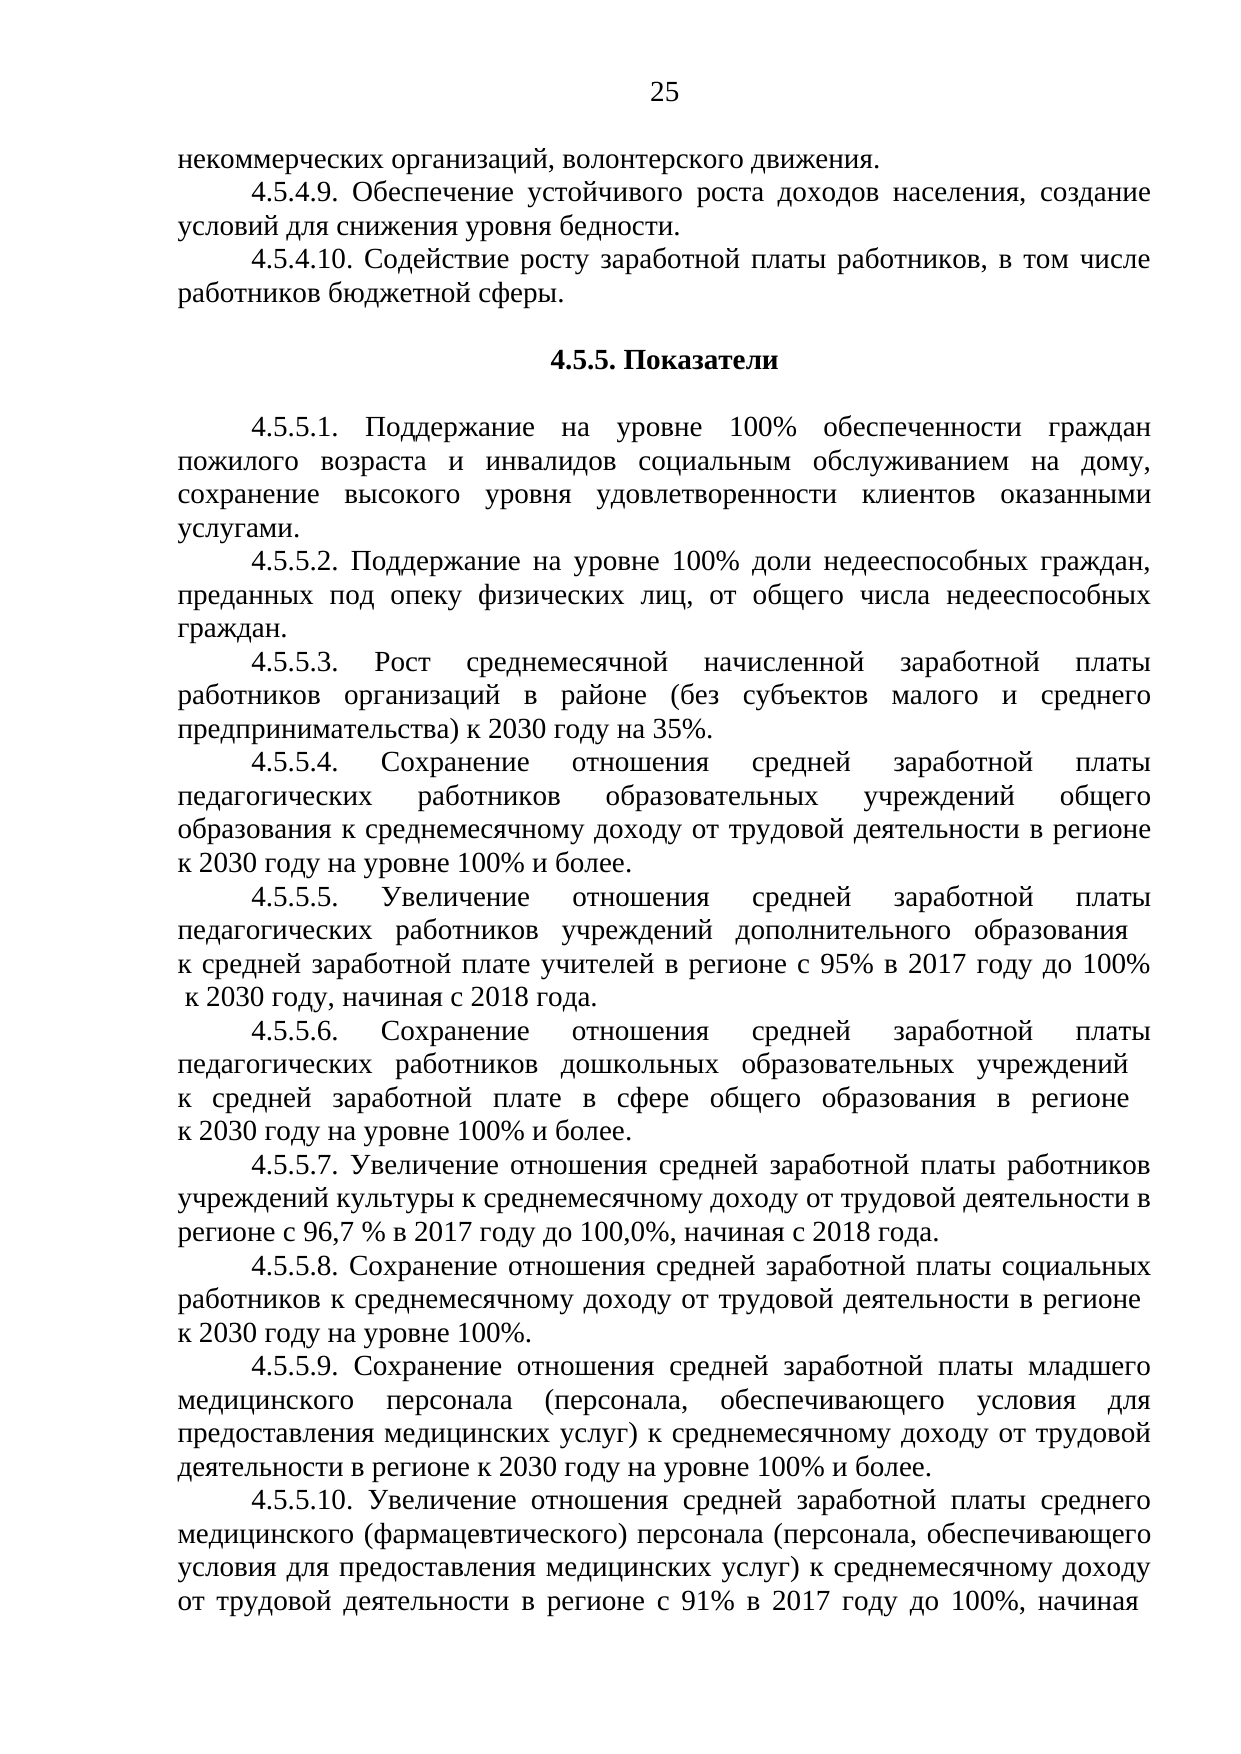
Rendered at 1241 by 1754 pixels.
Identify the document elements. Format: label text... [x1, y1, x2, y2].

text 4.5.5.2. Поддержание на уровне 100% доли недееспособных граждан, преданных под опеку физических лиц, от общего числа недееспособных граждан. [177, 543, 1152, 644]
text 4.5.5.3. Рост среднемесячной начисленной заработной платы работников организаций в районе (без субъектов малого и среднего предпринимательства) к 2030 году на 35%. [177, 644, 1152, 744]
text 4.5.5.9. Сохранение отношения средней заработной платы младшего медицинского персонала (персонала, обеспечивающего условия для предоставления медицинских услуг) к среднемесячному доходу от трудовой деятельности в регионе к 2030 году на уровне 100% и более. [177, 1348, 1152, 1482]
text 4.5.5.4. Сохранение отношения средней заработной платы педагогических работников образовательных учреждений общего образования к среднемесячному доходу от трудовой деятельности в регионе к 2030 году на уровне 100% и более. [177, 744, 1152, 879]
text 4.5.5.1. Поддержание на уровне 100% обеспеченности граждан пожилого возраста и инвалидов социальным обслуживанием на дому, сохранение высокого уровня удовлетворенности клиентов оказанными услугами. [177, 409, 1152, 543]
text 4.5.5.6. Сохранение отношения средней заработной платы педагогических работников дошкольных образовательных учреждений к средней заработной плате в сфере общего образования в регионе к 2030 году на уровне 100% и более. [177, 1013, 1152, 1147]
text 4.5.4.10. Содействие росту заработной платы работников, в том числе работников бюджетной сферы. [177, 241, 1152, 308]
text 4.5.5.8. Сохранение отношения средней заработной платы социальных работников к среднемесячному доходу от трудовой деятельности в регионе к 2030 году на уровне 100%. [177, 1248, 1152, 1348]
text 4.5.4.9. Обеспечение устойчивого роста доходов населения, создание условий для снижения уровня бедности. [177, 174, 1152, 241]
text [177, 1482, 1152, 1617]
text 4.5.5.7. Увеличение отношения средней заработной платы работников учреждений культуры к среднемесячному доходу от трудовой деятельности в регионе с 96,7 % в 2017 году до 100,0%, начиная с 2018 года. [177, 1147, 1152, 1248]
text 4.5.5. Показатели [177, 342, 1152, 376]
text 4.5.5.5. Увеличение отношения средней заработной платы педагогических работников учреждений дополнительного образования к средней заработной плате учителей в регионе с 95% в 2017 году до 100% к 2030 году, начиная с 2018 года. [177, 879, 1152, 1013]
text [177, 141, 1152, 174]
